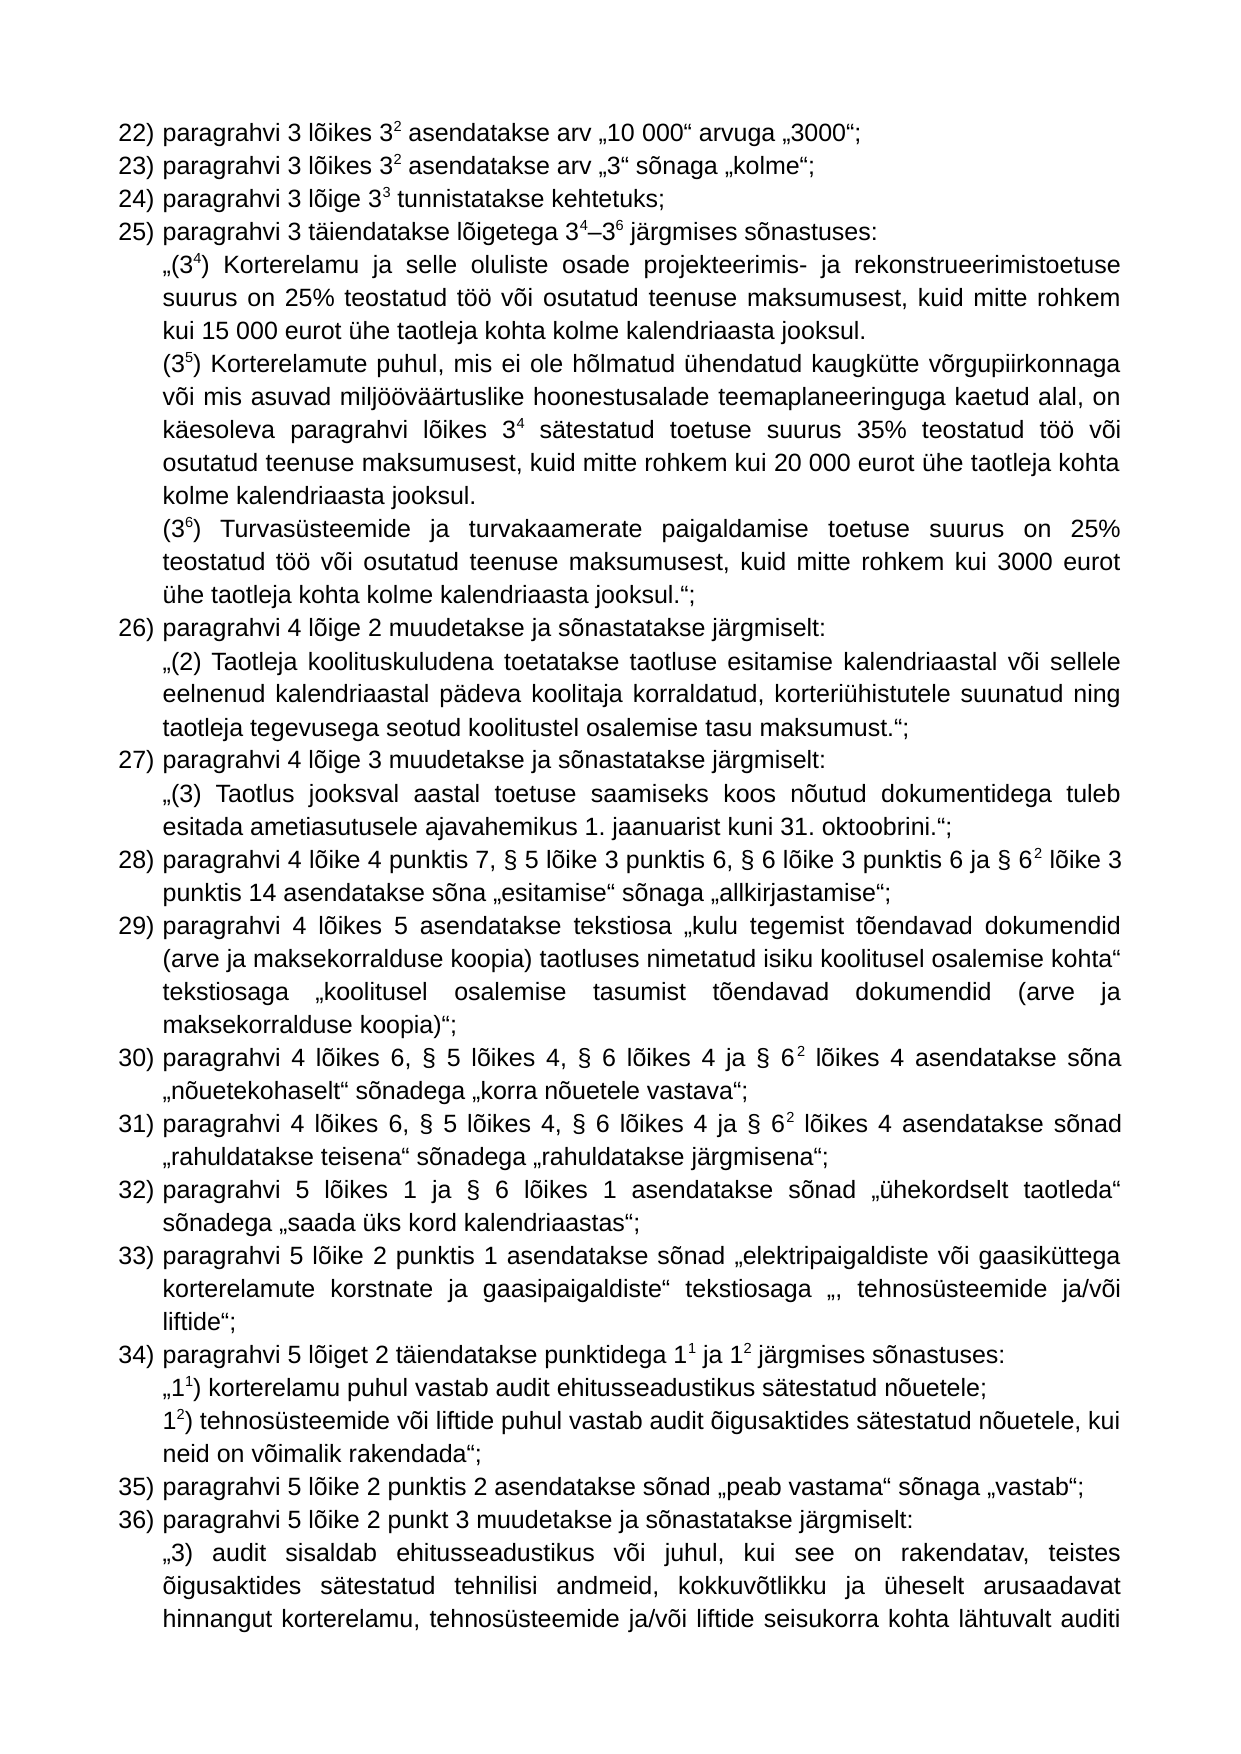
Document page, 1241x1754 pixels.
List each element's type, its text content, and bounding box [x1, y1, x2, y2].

list „11) korterelamu puhul vastab audit ehitusseadustikus sätestatud nõuetele; [162, 1373, 1122, 1402]
list paragrahvi 5 lõiget 2 täiendatakse punktidega 11 ja 12 järgmises sõnastuses: [118, 1340, 1122, 1369]
list (35) Korterelamute puhul, mis ei ole hõlmatud ühendatud kaugkütte võrgupiirkonnaga või mis asuvad miljööväärtuslike hoonestusalade teemaplaneeringuga kaetud alal, on käesoleva paragrahvi lõikes 34 sätestatud toetuse suurus 35% teostatud töö või osutatud teenuse maksumusest, kuid mitte rohkem kui 20 000 eurot ühe taotleja kohta kolme kalendriaasta jooksul. [162, 349, 1122, 510]
list paragrahvi 5 lõike 2 punktis 1 asendatakse sõnad „elektripaigaldiste või gaasiküttega korterelamute korstnate ja gaasipaigaldiste“ tekstiosaga „, tehnosüsteemide ja/või liftide“; [118, 1241, 1122, 1336]
list paragrahvi 3 lõikes 32 asendatakse arv „3“ sõnaga „kolme“; [118, 151, 1122, 180]
list paragrahvi 4 lõike 4 punktis 7, § 5 lõike 3 punktis 6, § 6 lõike 3 punktis 6 ja § 62 lõike 3 punktis 14 asendatakse sõna „esitamise“ sõnaga „allkirjastamise“; [118, 844, 1122, 906]
text „(3) Taotlus jooksval aastal toetuse saamiseks koos nõutud dokumentidega tuleb esitada ametiasutusele ajavahemikus 1. jaanuarist kuni 31. oktoobrini.“; [162, 778, 1122, 840]
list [162, 1538, 1122, 1633]
list paragrahvi 5 lõike 2 punktis 2 asendatakse sõnad „peab vastama“ sõnaga „vastab“; [118, 1472, 1122, 1501]
list paragrahvi 4 lõikes 6, § 5 lõikes 4, § 6 lõikes 4 ja § 62 lõikes 4 asendatakse sõnad „rahuldatakse teisena“ sõnadega „rahuldatakse järgmisena“; [118, 1109, 1122, 1171]
list (36) Turvasüsteemide ja turvakaamerate paigaldamise toetuse suurus on 25% teostatud töö või osutatud teenuse maksumusest, kuid mitte rohkem kui 3000 eurot ühe taotleja kohta kolme kalendriaasta jooksul.“; [162, 514, 1122, 609]
list paragrahvi 4 lõige 3 muudetakse ja sõnastatakse järgmiselt: [118, 746, 1122, 774]
list paragrahvi 5 lõike 2 punkt 3 muudetakse ja sõnastatakse järgmiselt: [118, 1505, 1122, 1534]
list paragrahvi 3 täiendatakse lõigetega 34–36 järgmises sõnastuses: [118, 217, 1122, 246]
list paragrahvi 4 lõige 2 muudetakse ja sõnastatakse järgmiselt: [118, 613, 1122, 642]
list paragrahvi 3 lõikes 32 asendatakse arv „10 000“ arvuga „3000“; [118, 118, 1122, 147]
list 12) tehnosüsteemide või liftide puhul vastab audit õigusaktides sätestatud nõuetele, kui neid on võimalik rakendada“; [162, 1406, 1122, 1468]
list paragrahvi 3 lõige 33 tunnistatakse kehtetuks; [118, 184, 1122, 213]
list paragrahvi 4 lõikes 5 asendatakse tekstiosa „kulu tegemist tõendavad dokumendid (arve ja maksekorralduse koopia) taotluses nimetatud isiku koolitusel osalemise kohta“ tekstiosaga „koolitusel osalemise tasumist tõendavad dokumendid (arve ja maksekorralduse koopia)“; [118, 911, 1122, 1038]
list paragrahvi 4 lõikes 6, § 5 lõikes 4, § 6 lõikes 4 ja § 62 lõikes 4 asendatakse sõna „nõuetekohaselt“ sõnadega „korra nõuetele vastava“; [118, 1043, 1122, 1104]
list paragrahvi 5 lõikes 1 ja § 6 lõikes 1 asendatakse sõnad „ühekordselt taotleda“ sõnadega „saada üks kord kalendriaastas“; [118, 1175, 1122, 1237]
list „(34) Korterelamu ja selle oluliste osade projekteerimis- ja rekonstrueerimistoetuse suurus on 25% teostatud töö või osutatud teenuse maksumusest, kuid mitte rohkem kui 15 000 eurot ühe taotleja kohta kolme kalendriaasta jooksul. [162, 250, 1122, 345]
text „(2) Taotleja koolituskuludena toetatakse taotluse esitamise kalendriaastal või sellele eelnenud kalendriaastal pädeva koolitaja korraldatud, korteriühistutele suunatud ning taotleja tegevusega seotud koolitustel osalemise tasu maksumust.“; [162, 646, 1122, 741]
